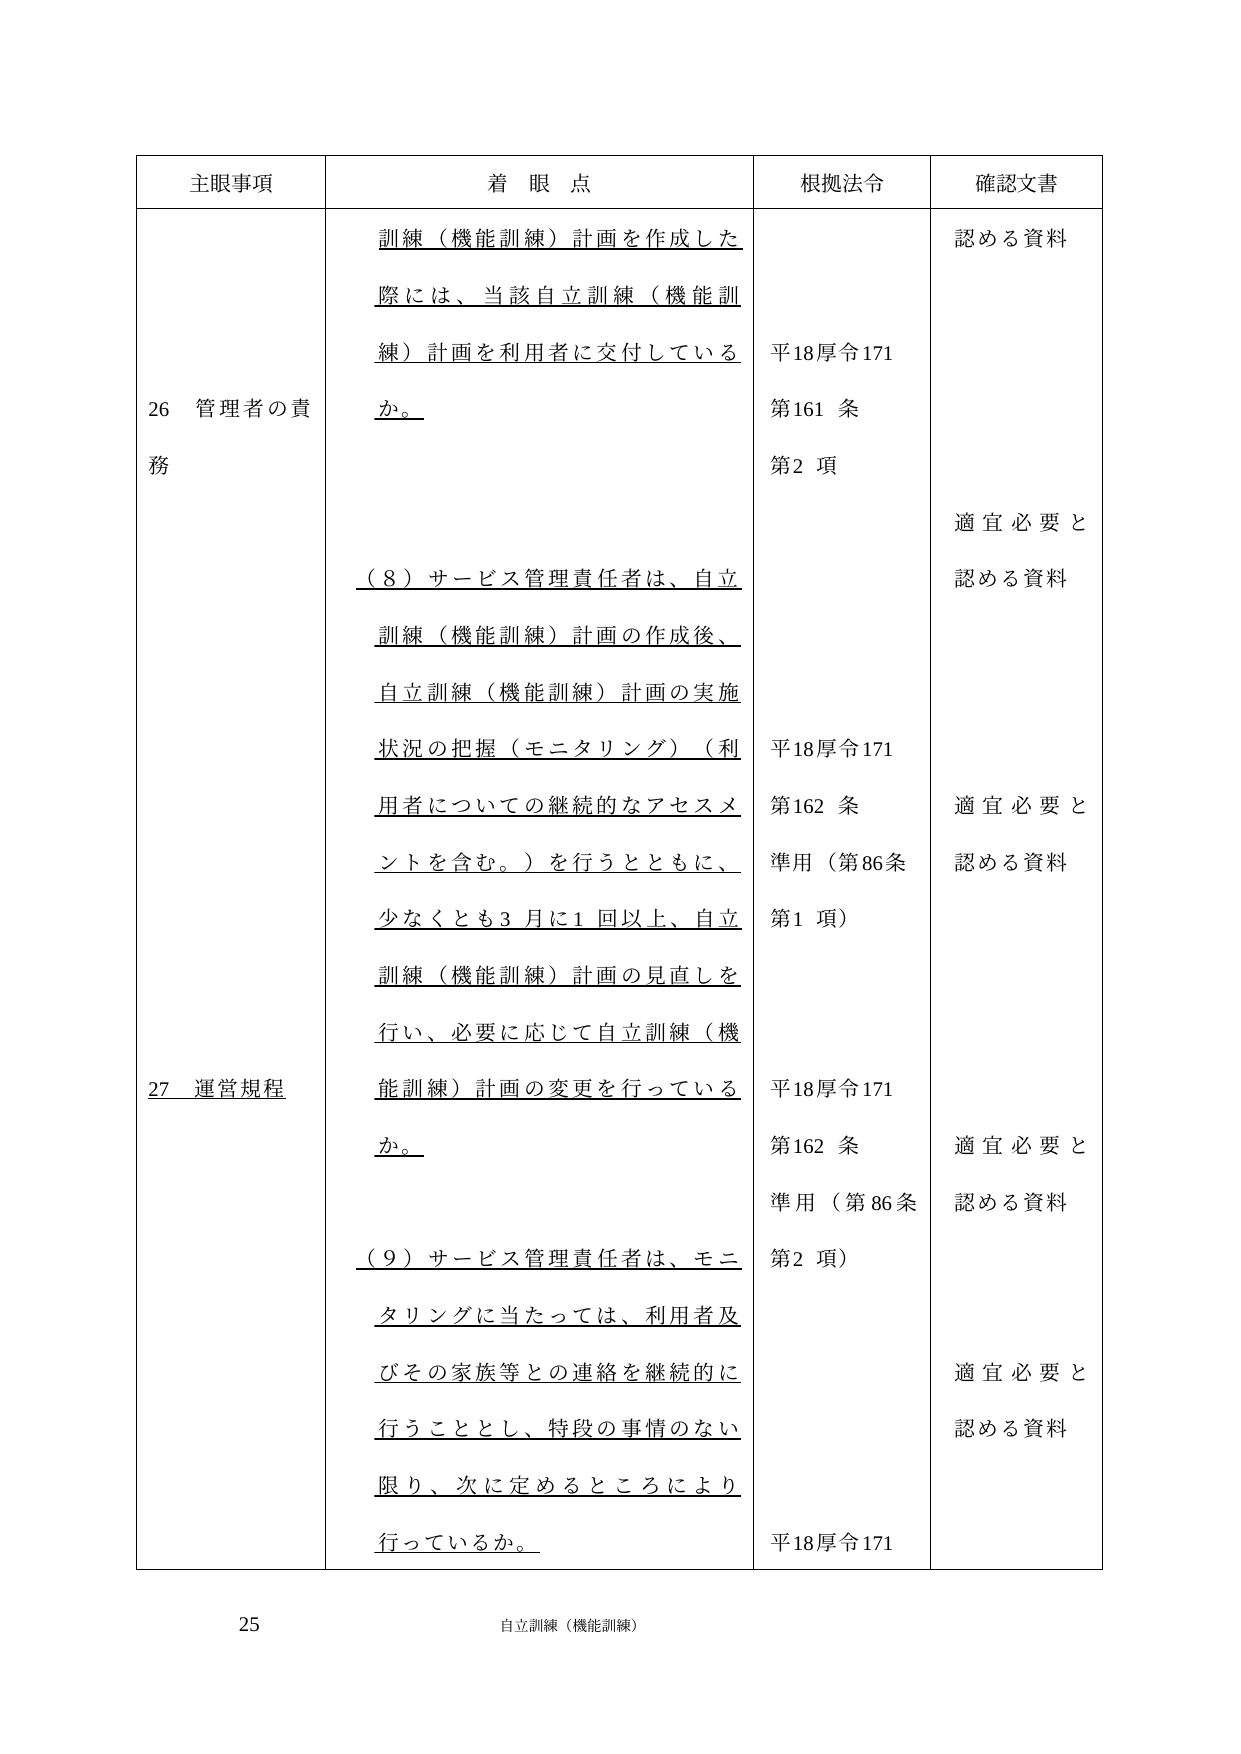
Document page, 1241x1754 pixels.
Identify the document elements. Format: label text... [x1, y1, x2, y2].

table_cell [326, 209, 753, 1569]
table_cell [931, 209, 1102, 1569]
table_header 着 眼 点 [326, 156, 753, 208]
table_header 確認文書 [931, 156, 1102, 208]
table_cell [137, 209, 325, 1569]
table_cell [754, 209, 930, 1569]
table_header 根拠法令 [754, 156, 930, 208]
table_header 主眼事項 [137, 156, 325, 208]
